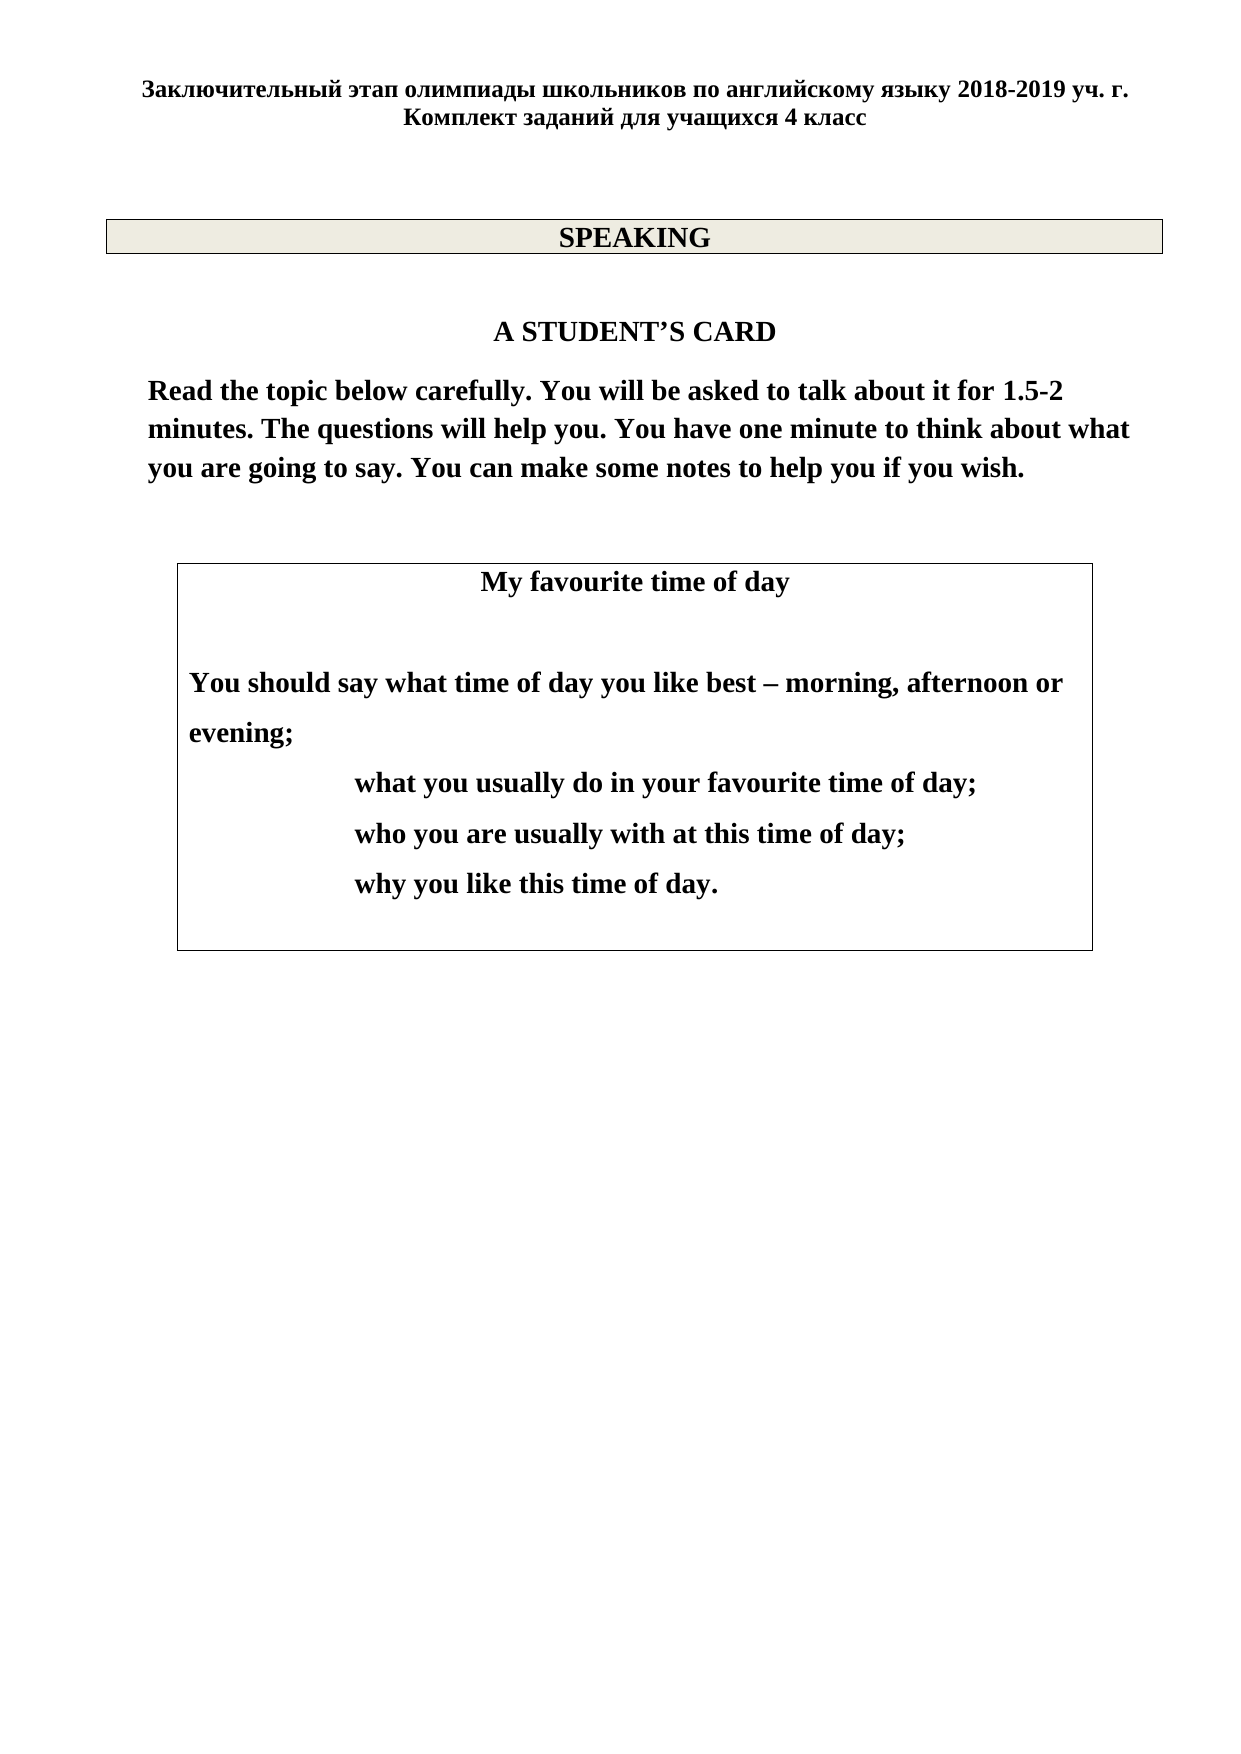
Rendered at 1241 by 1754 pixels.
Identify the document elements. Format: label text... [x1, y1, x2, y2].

text Read the topic below carefully. You will be asked to talk about it for 1.5-2 minutes. The questions will help you. You have one minute to think about what you are going to say. You can make some notes to help you if you wish. [148, 373, 1152, 484]
text A STUDENT’S CARD [118, 314, 1152, 347]
table_header My favourite time of day You should say what time of day you like best – morning, afternoon or evening; what you usually do in your favourite time of day; who you are usually with at this time of day; why you like this time of day. [178, 564, 1092, 950]
table_header SPEAKING [107, 220, 1162, 253]
